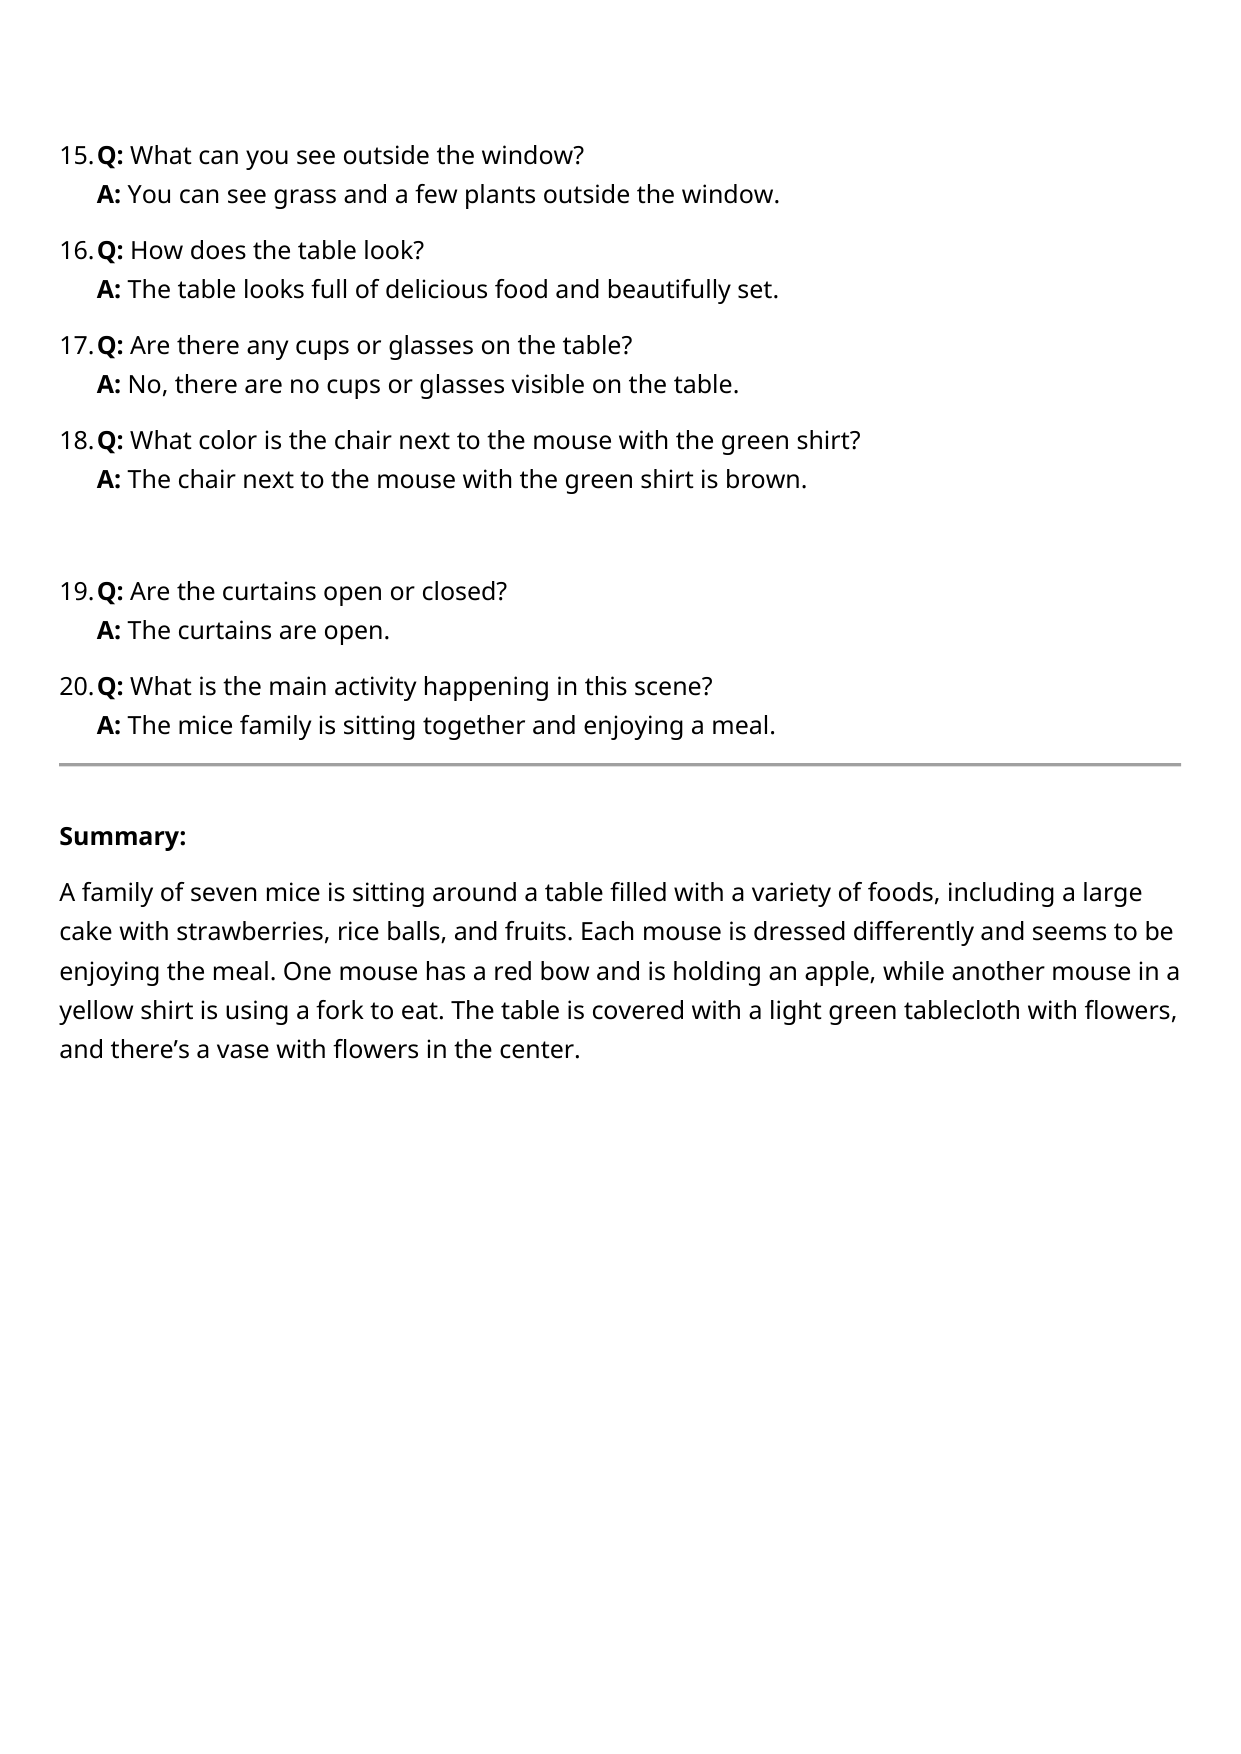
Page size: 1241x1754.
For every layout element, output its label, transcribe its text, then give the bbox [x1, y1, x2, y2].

list Q: Are there any cups or glasses on the table? A: No, there are no cups or glasses visible on the table. [59, 327, 1181, 401]
text Summary: [59, 819, 1181, 853]
list Q: How does the table look? A: The table looks full of delicious food and beautifully set. [59, 232, 1181, 306]
list Q: What is the main activity happening in this scene? A: The mice family is sitting together and enjoying a meal. [59, 668, 1181, 741]
list Q: What color is the chair next to the mouse with the green shirt? A: The chair next to the mouse with the green shirt is brown. [59, 422, 1181, 496]
list Q: Are the curtains open or closed? A: The curtains are open. [59, 573, 1181, 646]
text A family of seven mice is sitting around a table filled with a variety of foods, including a large cake with strawberries, rice balls, and fruits. Each mouse is dressed differently and seems to be enjoying the meal. One mouse has a red bow and is holding an apple, while another mouse in a yellow shirt is using a fork to eat. The table is covered with a light green tablecloth with flowers, and there’s a vase with flowers in the center. [59, 875, 1181, 1066]
list Q: What can you see outside the window? A: You can see grass and a few plants outside the window. [59, 137, 1181, 211]
